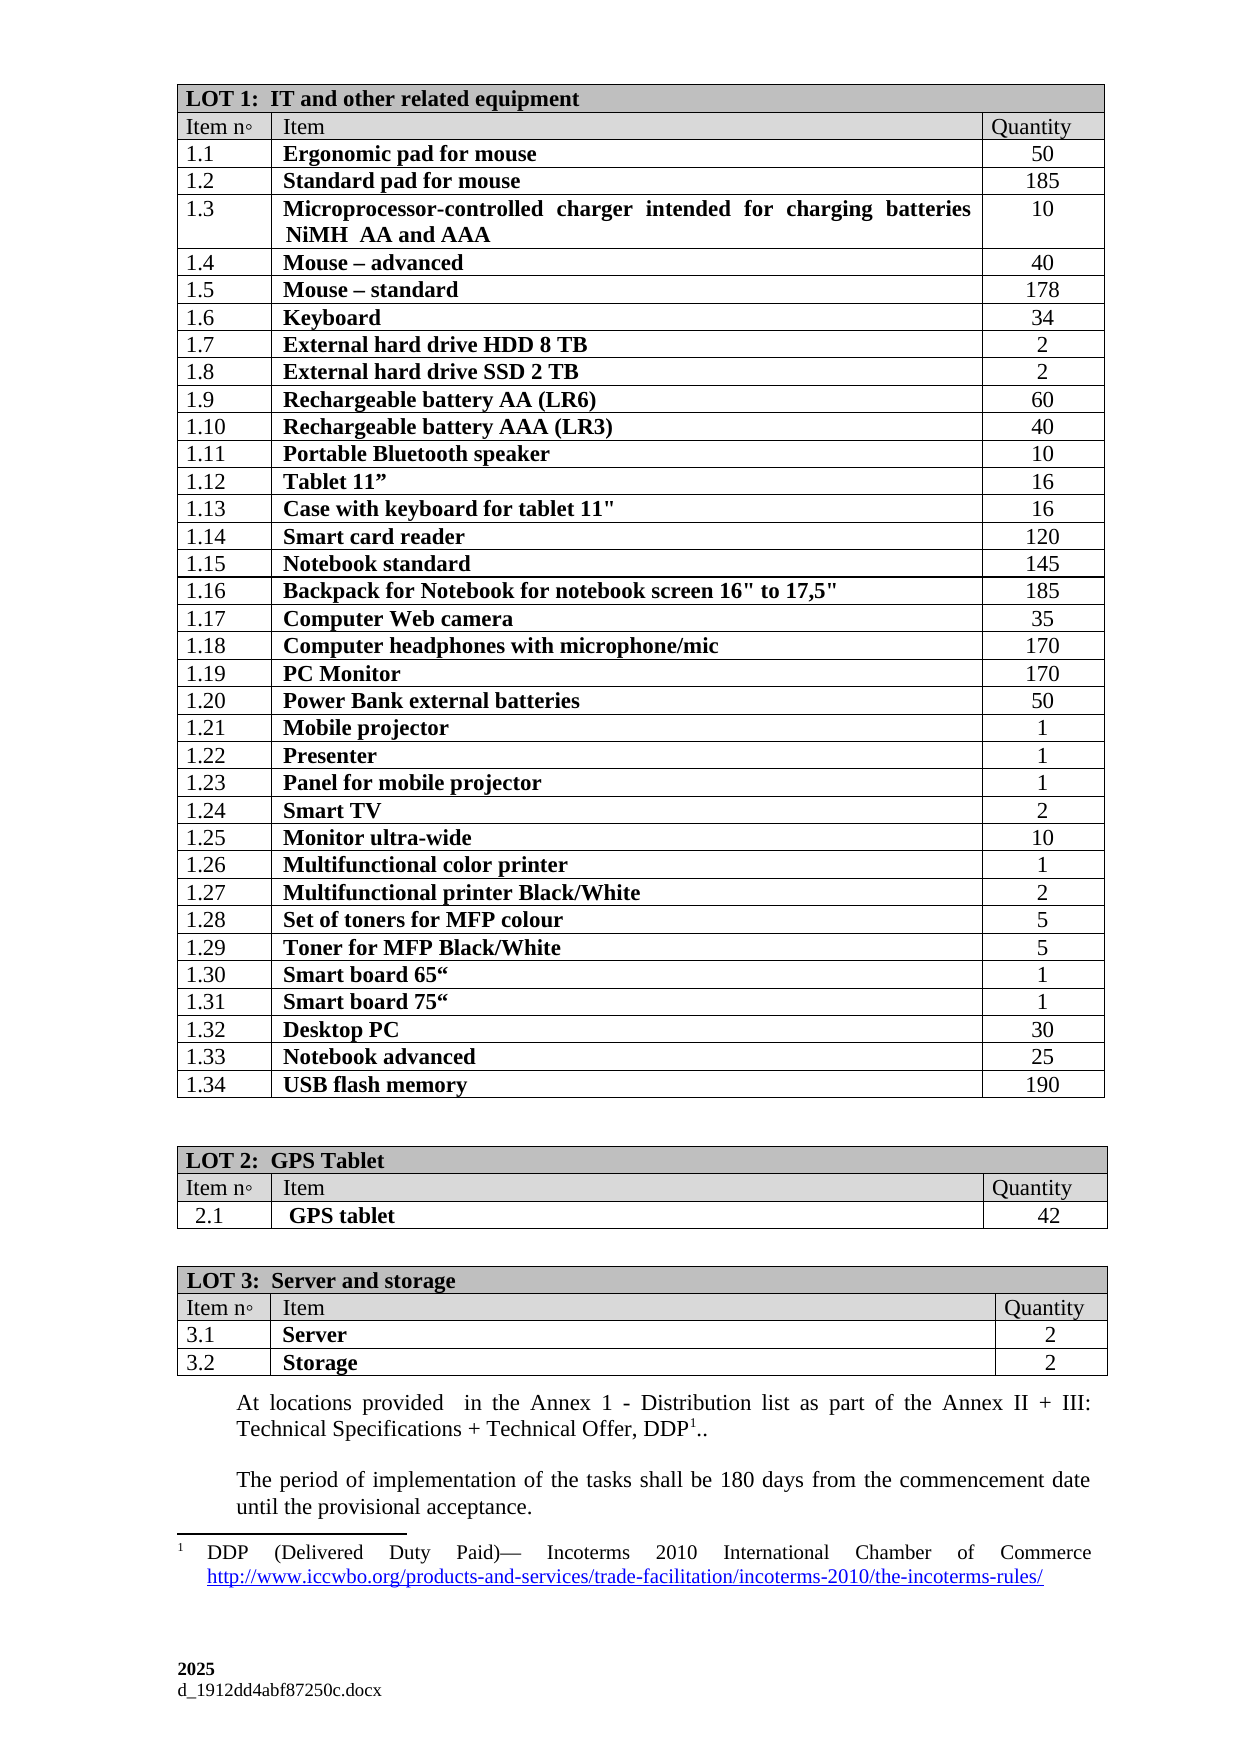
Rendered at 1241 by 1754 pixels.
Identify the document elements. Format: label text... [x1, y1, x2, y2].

table_cell 1.7 [178, 331, 271, 357]
table_cell Set of toners for MFP colour [272, 906, 982, 933]
table_cell Mouse – advanced [272, 249, 982, 275]
table_cell 5 [983, 906, 1104, 933]
table_cell 1.21 [178, 715, 271, 741]
table_cell 1.12 [178, 468, 271, 494]
table_cell Microprocessor-controlled charger intended for charging batteries NiMH AA and AAA [272, 195, 982, 248]
table_cell 1.28 [178, 906, 271, 933]
table_cell 30 [983, 1016, 1104, 1042]
table_cell Item [272, 1174, 983, 1201]
table_cell Server [271, 1321, 995, 1348]
table_cell 1.29 [178, 934, 271, 960]
table_cell 185 [983, 578, 1104, 604]
table_cell 1.20 [178, 687, 271, 713]
table_cell Multifunctional printer Black/White [272, 879, 982, 905]
table_cell USB flash memory [272, 1071, 982, 1097]
table_cell 5 [983, 934, 1104, 960]
table_cell 34 [983, 304, 1104, 330]
table_cell 1.1 [178, 140, 271, 167]
table_cell Case with keyboard for tablet 11" [272, 495, 982, 522]
table_cell 2 [996, 1321, 1107, 1348]
table_cell GPS tablet [272, 1202, 983, 1228]
table_cell 50 [983, 687, 1104, 713]
table_cell Notebook advanced [272, 1043, 982, 1069]
table_cell 1 [983, 961, 1104, 987]
table_cell 16 [983, 468, 1104, 494]
table_cell 1.6 [178, 304, 271, 330]
table_cell 1.17 [178, 605, 271, 631]
table_cell External hard drive HDD 8 TB [272, 331, 982, 357]
table_cell Portable Bluetooth speaker [272, 441, 982, 467]
table_cell 185 [983, 168, 1104, 194]
table_cell 1.18 [178, 632, 271, 659]
table_cell Item [271, 1294, 995, 1320]
table_cell PC Monitor [272, 660, 982, 686]
table_cell 1.23 [178, 769, 271, 796]
table_cell Storage [271, 1349, 995, 1375]
table_cell 120 [983, 523, 1104, 549]
table_cell Mobile projector [272, 715, 982, 741]
table_cell 1 [983, 742, 1104, 768]
table_cell Quantity [984, 1174, 1107, 1201]
table_cell 2 [983, 797, 1104, 823]
table_cell Tablet 11” [272, 468, 982, 494]
table_cell 2 [996, 1349, 1107, 1375]
table_header LOT 3: Server and storage [178, 1267, 1107, 1293]
table_cell 40 [983, 413, 1104, 439]
table_cell 1.8 [178, 358, 271, 385]
table_cell 1.25 [178, 824, 271, 850]
table_cell Panel for mobile projector [272, 769, 982, 796]
table_cell External hard drive SSD 2 TB [272, 358, 982, 385]
table_cell Notebook standard [272, 550, 982, 576]
table_cell 10 [983, 824, 1104, 850]
table_cell Item n◦ [178, 1174, 271, 1201]
table_cell 1.24 [178, 797, 271, 823]
table_cell Smart TV [272, 797, 982, 823]
table_cell 1.26 [178, 851, 271, 878]
table_cell Computer headphones with microphone/mic [272, 632, 982, 659]
table_cell Quantity [983, 113, 1104, 139]
table_cell 170 [983, 660, 1104, 686]
table_cell Rechargeable battery AAA (LR3) [272, 413, 982, 439]
table_cell 2 [983, 331, 1104, 357]
table_cell Ergonomic pad for mouse [272, 140, 982, 167]
table_cell Desktop PC [272, 1016, 982, 1042]
table_cell 1.4 [178, 249, 271, 275]
table_cell 60 [983, 386, 1104, 412]
table_cell 1.22 [178, 742, 271, 768]
table_cell 1.33 [178, 1043, 271, 1069]
text The period of implementation of the tasks shall be 180 days from the commencement date until the provisional acceptance. [236, 1466, 1092, 1519]
table_cell 1 [983, 989, 1104, 1015]
table_cell 2.1 [178, 1202, 271, 1228]
table_cell 50 [983, 140, 1104, 167]
table_cell 10 [983, 195, 1104, 248]
table_cell 1.15 [178, 550, 271, 576]
table_cell 1.3 [178, 195, 271, 248]
table_cell 1 [983, 769, 1104, 796]
table_cell Item [272, 113, 982, 139]
table_cell Item n◦ [178, 1294, 270, 1320]
table_header LOT 1: IT and other related equipment [178, 85, 1104, 112]
table_cell Monitor ultra-wide [272, 824, 982, 850]
table_cell 1.14 [178, 523, 271, 549]
table_cell 16 [983, 495, 1104, 522]
table_cell 1.19 [178, 660, 271, 686]
table_cell Smart board 65“ [272, 961, 982, 987]
table_cell Smart card reader [272, 523, 982, 549]
table_cell Computer Web camera [272, 605, 982, 631]
table_cell Backpack for Notebook for notebook screen 16" to 17,5" [272, 578, 982, 604]
table_cell 145 [983, 550, 1104, 576]
table_cell Presenter [272, 742, 982, 768]
table_cell 170 [983, 632, 1104, 659]
table_cell Toner for MFP Black/White [272, 934, 982, 960]
table_cell 1.5 [178, 276, 271, 302]
table_cell 1.34 [178, 1071, 271, 1097]
table_cell 1.32 [178, 1016, 271, 1042]
table_cell 2 [983, 879, 1104, 905]
table_cell 190 [983, 1071, 1104, 1097]
table_cell 10 [983, 441, 1104, 467]
table_cell Quantity [996, 1294, 1107, 1320]
table_cell 1.11 [178, 441, 271, 467]
table_cell 1 [983, 851, 1104, 878]
table_cell 1.9 [178, 386, 271, 412]
table_cell Power Bank external batteries [272, 687, 982, 713]
table_cell 25 [983, 1043, 1104, 1069]
table_cell 40 [983, 249, 1104, 275]
table_cell 3.1 [178, 1321, 270, 1348]
table_cell 1.13 [178, 495, 271, 522]
table_cell 42 [984, 1202, 1107, 1228]
table_cell 1.30 [178, 961, 271, 987]
table_cell 1.16 [178, 578, 271, 604]
text At locations provided in the Annex 1 - Distribution list as part of the Annex II + III: Technical Specifications + Technical Offer, DDP.. [236, 1389, 1092, 1441]
table_cell 3.2 [178, 1349, 270, 1375]
table_cell 35 [983, 605, 1104, 631]
table_cell 1.31 [178, 989, 271, 1015]
table_cell Standard pad for mouse [272, 168, 982, 194]
table_cell 1.27 [178, 879, 271, 905]
table_cell 2 [983, 358, 1104, 385]
table_cell 1 [983, 715, 1104, 741]
table_cell 1.2 [178, 168, 271, 194]
table_cell 1.10 [178, 413, 271, 439]
table_cell 178 [983, 276, 1104, 302]
table_header LOT 2: GPS Tablet [178, 1147, 1107, 1173]
table_cell Mouse – standard [272, 276, 982, 302]
table_cell Rechargeable battery AA (LR6) [272, 386, 982, 412]
table_cell Multifunctional color printer [272, 851, 982, 878]
table_cell Item n◦ [178, 113, 271, 139]
table_cell Keyboard [272, 304, 982, 330]
table_cell Smart board 75“ [272, 989, 982, 1015]
